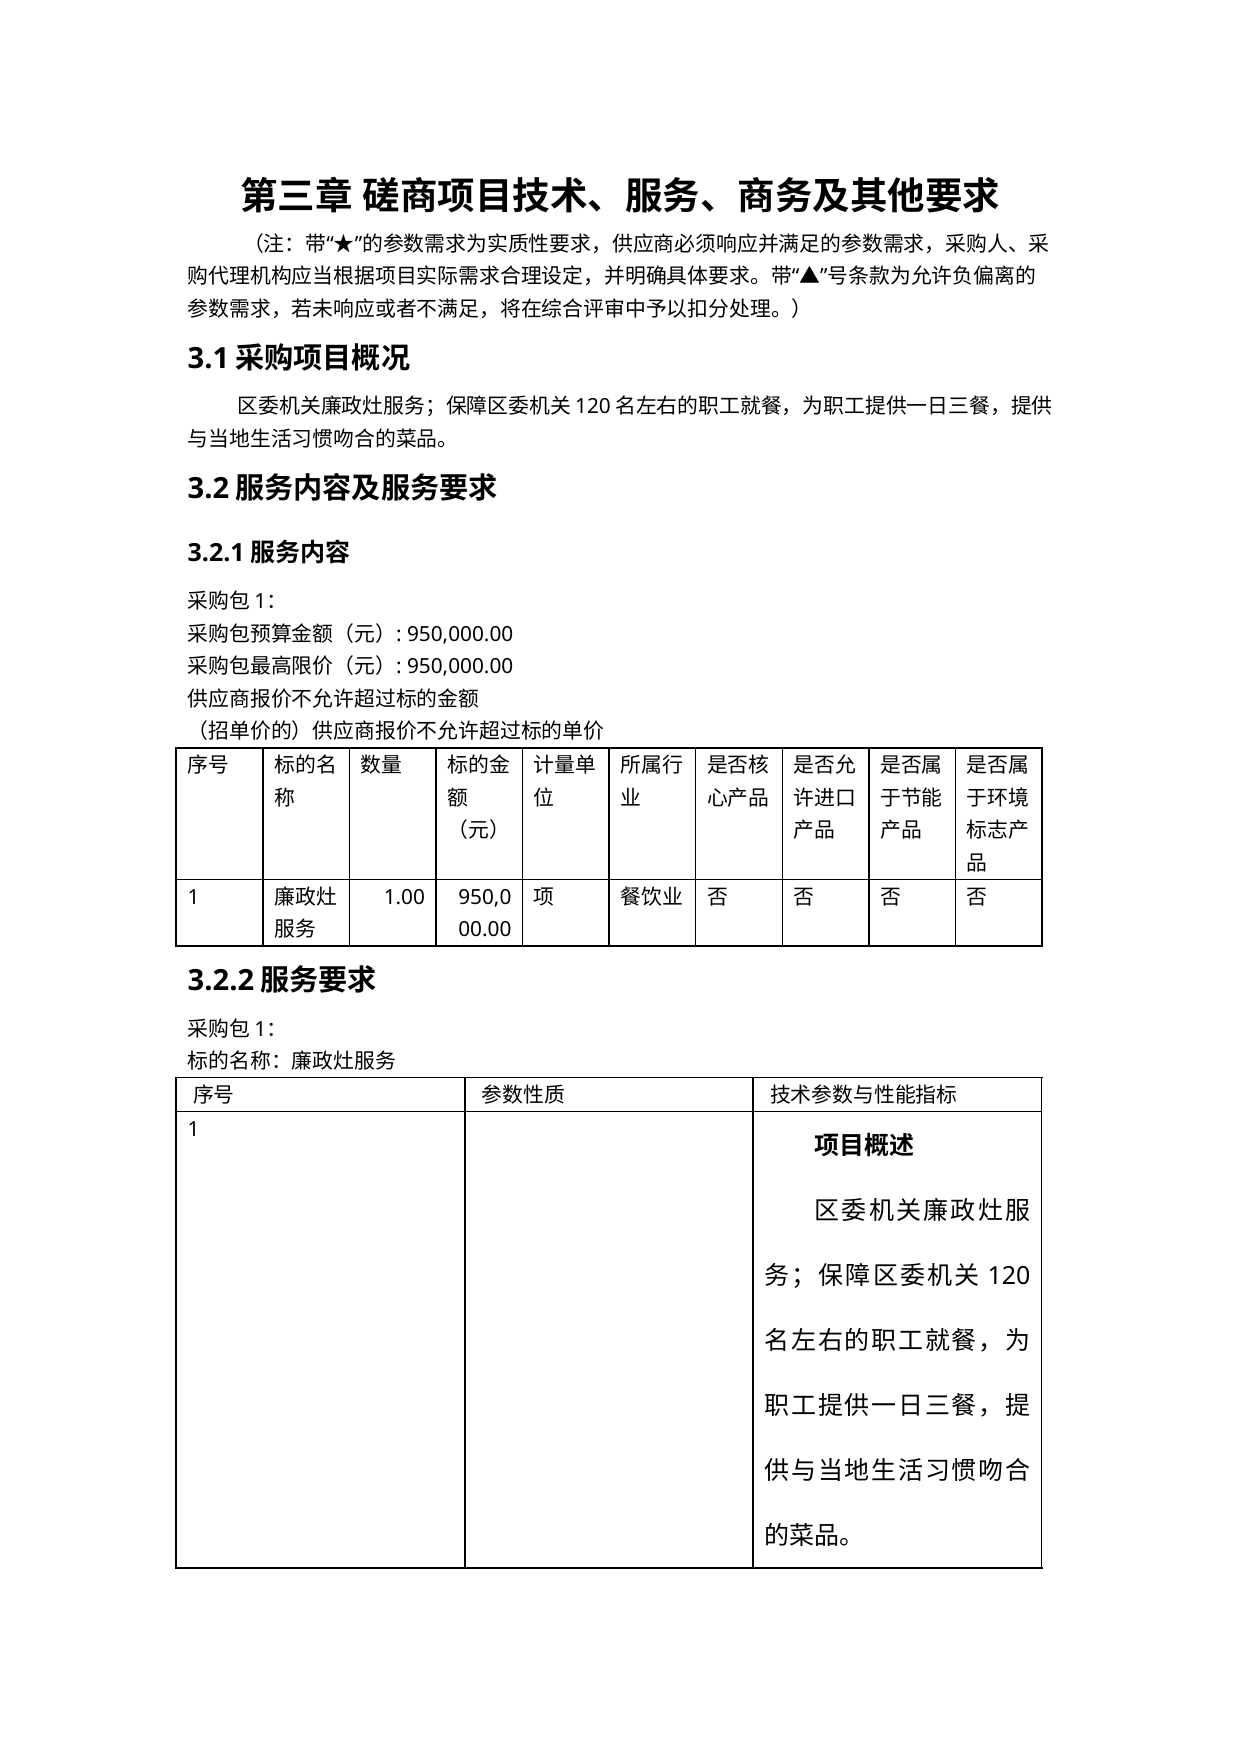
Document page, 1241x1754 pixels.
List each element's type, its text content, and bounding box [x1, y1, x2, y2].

table_cell 项目概述 区委机关廉政灶服务；保障区委机关120名左右的职工就餐，为职工提供一日三餐，提供与当地生活习惯吻合的菜品。 [754, 1112, 1041, 1567]
table_cell 否 [696, 880, 782, 945]
text 3.2.1服务内容 [187, 519, 1053, 584]
table_cell 950,000.00 [437, 880, 522, 945]
table_header 参数性质 [466, 1078, 752, 1111]
table_cell 项 [523, 880, 608, 945]
text 标的名称：廉政灶服务 [187, 1044, 1053, 1077]
text 第三章 磋商项目技术、服务、商务及其他要求 [187, 162, 1053, 227]
table_cell [466, 1112, 752, 1567]
text 3.1采购项目概况 [187, 324, 1053, 389]
table_cell 否 [783, 880, 868, 945]
text 区委机关廉政灶服务；保障区委机关120名左右的职工就餐，为职工提供一日三餐，提供与当地生活习惯吻合的菜品。 [187, 389, 1053, 454]
text 采购包1： [187, 1012, 1053, 1044]
table_cell 1.00 [350, 880, 435, 945]
table_header 序号 [177, 1078, 464, 1111]
table_cell 餐饮业 [610, 880, 695, 945]
table_cell 廉政灶服务 [264, 880, 349, 945]
table_cell 1 [177, 880, 262, 945]
table_header 所属行业 [610, 749, 695, 878]
table_header 是否属于节能产品 [870, 749, 955, 878]
text 采购包预算金额（元）: 950,000.00 [187, 617, 1053, 649]
table_header 是否核心产品 [696, 749, 782, 878]
table_cell 1 [177, 1112, 464, 1567]
table_header 是否属于环境标志产品 [956, 749, 1041, 878]
text （注：带“★”的参数需求为实质性要求，供应商必须响应并满足的参数需求，采购人、采购代理机构应当根据项目实际需求合理设定，并明确具体要求。带“▲”号条款为允许负偏离的参数需求，若未响应或者不满足，将在综合评审中予以扣分处理。） [187, 227, 1053, 324]
text 供应商报价不允许超过标的金额 [187, 682, 1053, 714]
table_header 数量 [350, 749, 435, 878]
text （招单价的）供应商报价不允许超过标的单价 [187, 714, 1053, 747]
table_header 是否允许进口产品 [783, 749, 868, 878]
text 采购包最高限价（元）: 950,000.00 [187, 649, 1053, 682]
table_cell 否 [956, 880, 1041, 945]
text 3.2.2服务要求 [187, 947, 1053, 1012]
table_cell 否 [870, 880, 955, 945]
table_header 标的金额 （元） [437, 749, 522, 878]
text 采购包1： [187, 584, 1053, 617]
table_header 技术参数与性能指标 [754, 1078, 1041, 1111]
table_header 计量单位 [523, 749, 608, 878]
table_header 标的名称 [264, 749, 349, 878]
table_header 序号 [177, 749, 262, 878]
text 3.2服务内容及服务要求 [187, 454, 1053, 519]
